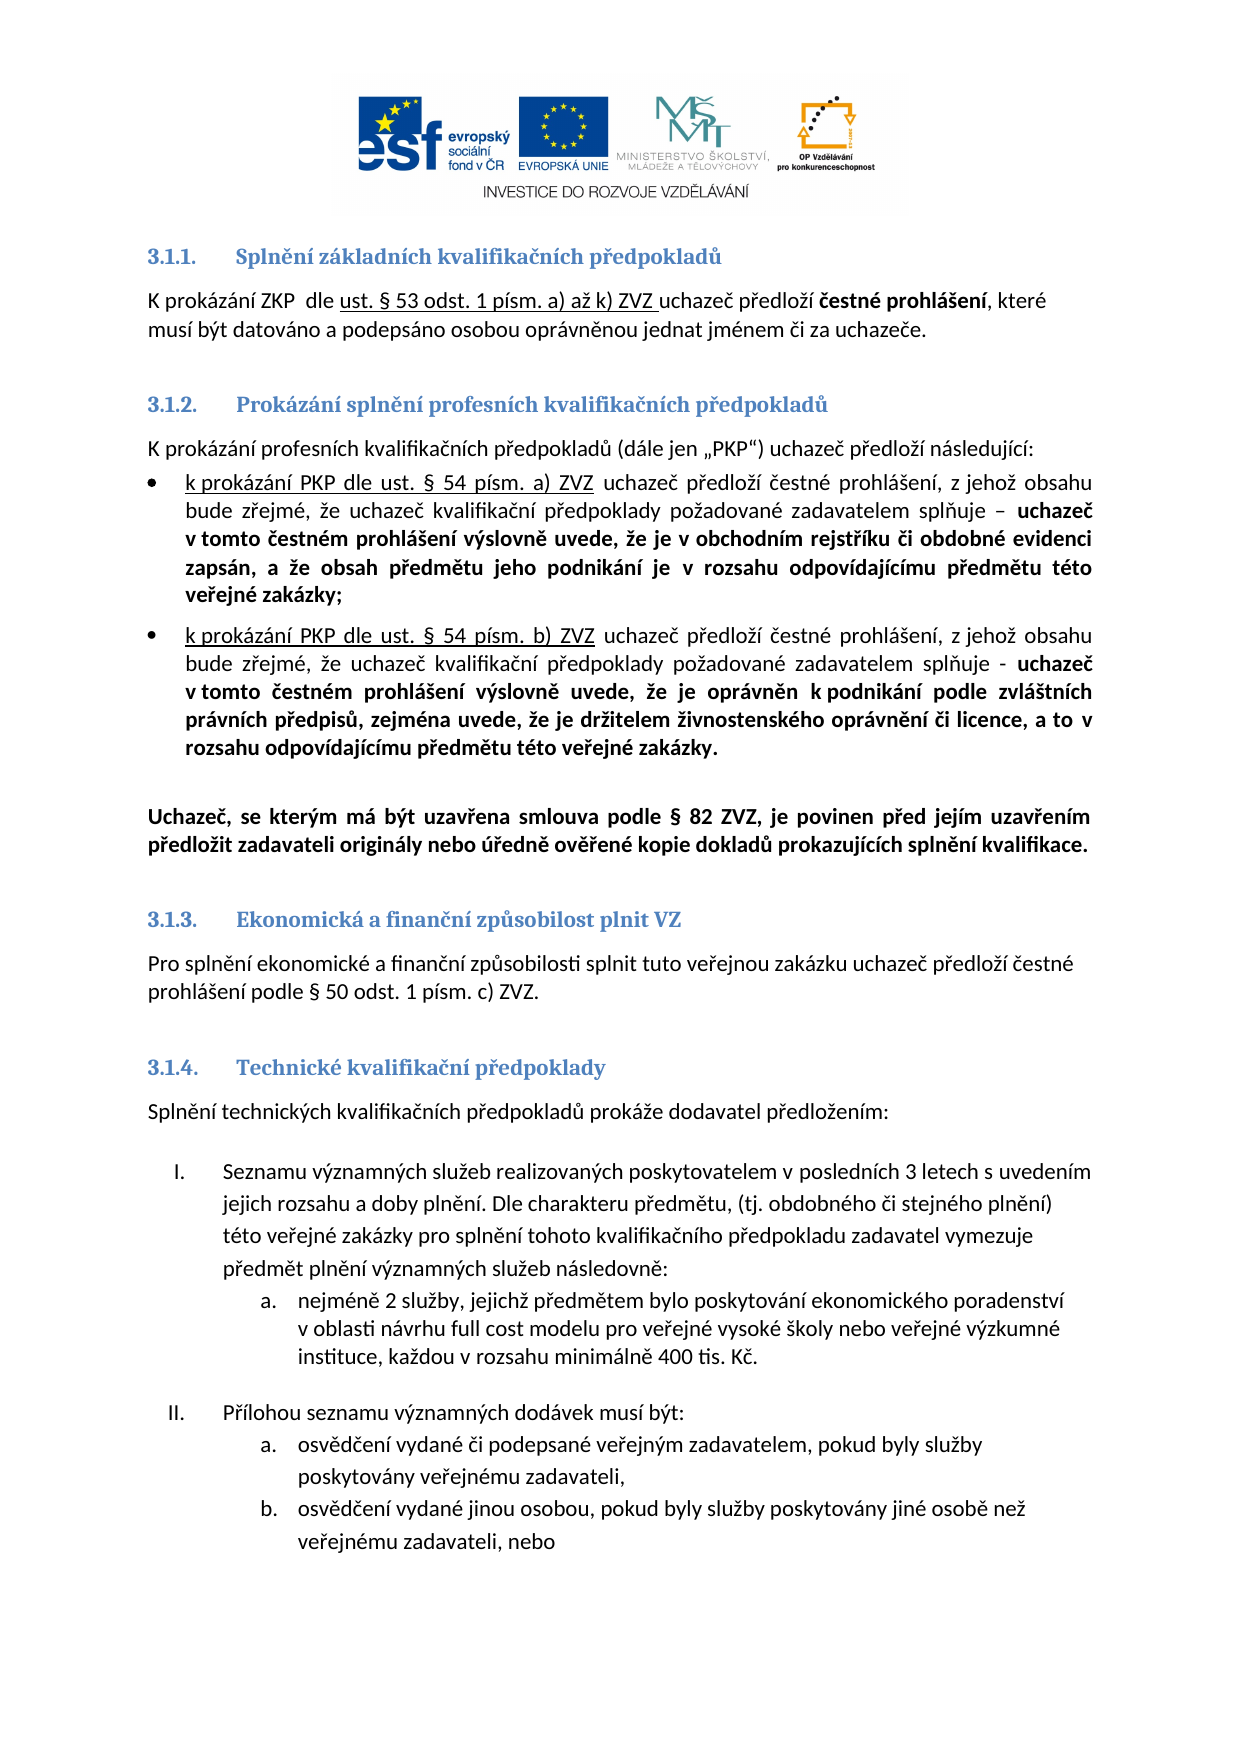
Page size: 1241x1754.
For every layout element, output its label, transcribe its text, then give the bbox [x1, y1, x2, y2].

text K prokázání profesních kvalifikačních předpokladů (dále jen „PKP“) uchazeč předloží následující: [148, 434, 1093, 462]
picture [331, 73, 910, 216]
list k prokázání PKP dle ust. § 54 písm. b) ZVZ uchazeč předloží čestné prohlášení, z jehož obsahu bude zřejmé, že uchazeč kvalifikační předpoklady požadované zadavatelem splňuje - uchazeč v tomto čestném prohlášení výslovně uvede, že je oprávněn k podnikání podle zvláštních právních předpisů, zejména uvede, že je držitelem živnostenského oprávnění či licence, a to v rozsahu odpovídajícímu předmětu této veřejné zakázky. [148, 621, 1093, 761]
list nejméně 2 služby, jejichž předmětem bylo poskytování ekonomického poradenství v oblasti návrhu full cost modelu pro veřejné vysoké školy nebo veřejné výzkumné instituce, každou v rozsahu minimálně 400 tis. Kč. [260, 1286, 1093, 1370]
list osvědčení vydané jinou osobou, pokud byly služby poskytovány jiné osobě než veřejnému zadavateli, nebo [260, 1494, 1093, 1555]
text Splnění technických kvalifikačních předpokladů prokáže dodavatel předložením: [148, 1097, 1093, 1125]
subtitle Prokázání splnění profesních kvalifikačních předpokladů [148, 392, 1093, 418]
text Uchazeč, se kterým má být uzavřena smlouva podle § 82 ZVZ, je povinen před jejím uzavřením předložit zadavateli originály nebo úředně ověřené kopie dokladů prokazujících splnění kvalifikace. [148, 802, 1093, 858]
subtitle Splnění základních kvalifikačních předpokladů [148, 244, 1093, 270]
subtitle Ekonomická a finanční způsobilost plnit VZ [148, 907, 1093, 933]
list Přílohou seznamu významných dodávek musí být: [185, 1398, 1093, 1426]
subtitle Technické kvalifikační předpoklady [148, 1054, 1093, 1081]
list k prokázání PKP dle ust. § 54 písm. a) ZVZ uchazeč předloží čestné prohlášení, z jehož obsahu bude zřejmé, že uchazeč kvalifikační předpoklady požadované zadavatelem splňuje – uchazeč v tomto čestném prohlášení výslovně uvede, že je v obchodním rejstříku či obdobné evidenci zapsán, a že obsah předmětu jeho podnikání je v rozsahu odpovídajícímu předmětu této veřejné zakázky; [148, 468, 1093, 609]
text K prokázání ZKP dle ust. § 53 odst. 1 písm. a) až k) ZVZ uchazeč předloží čestné prohlášení, které musí být datováno a podepsáno osobou oprávněnou jednat jménem či za uchazeče. [148, 287, 1093, 343]
list osvědčení vydané či podepsané veřejným zadavatelem, pokud byly služby poskytovány veřejnému zadavateli, [260, 1430, 1093, 1490]
text Pro splnění ekonomické a finanční způsobilosti splnit tuto veřejnou zakázku uchazeč předloží čestné prohlášení podle § 50 odst. 1 písm. c) ZVZ. [148, 949, 1093, 1005]
list Seznamu významných služeb realizovaných poskytovatelem v posledních 3 letech s uvedením jejich rozsahu a doby plnění. Dle charakteru předmětu, (tj. obdobného či stejného plnění) této veřejné zakázky pro splnění tohoto kvalifikačního předpokladu zadavatel vymezuje předmět plnění významných služeb následovně: [185, 1157, 1093, 1282]
